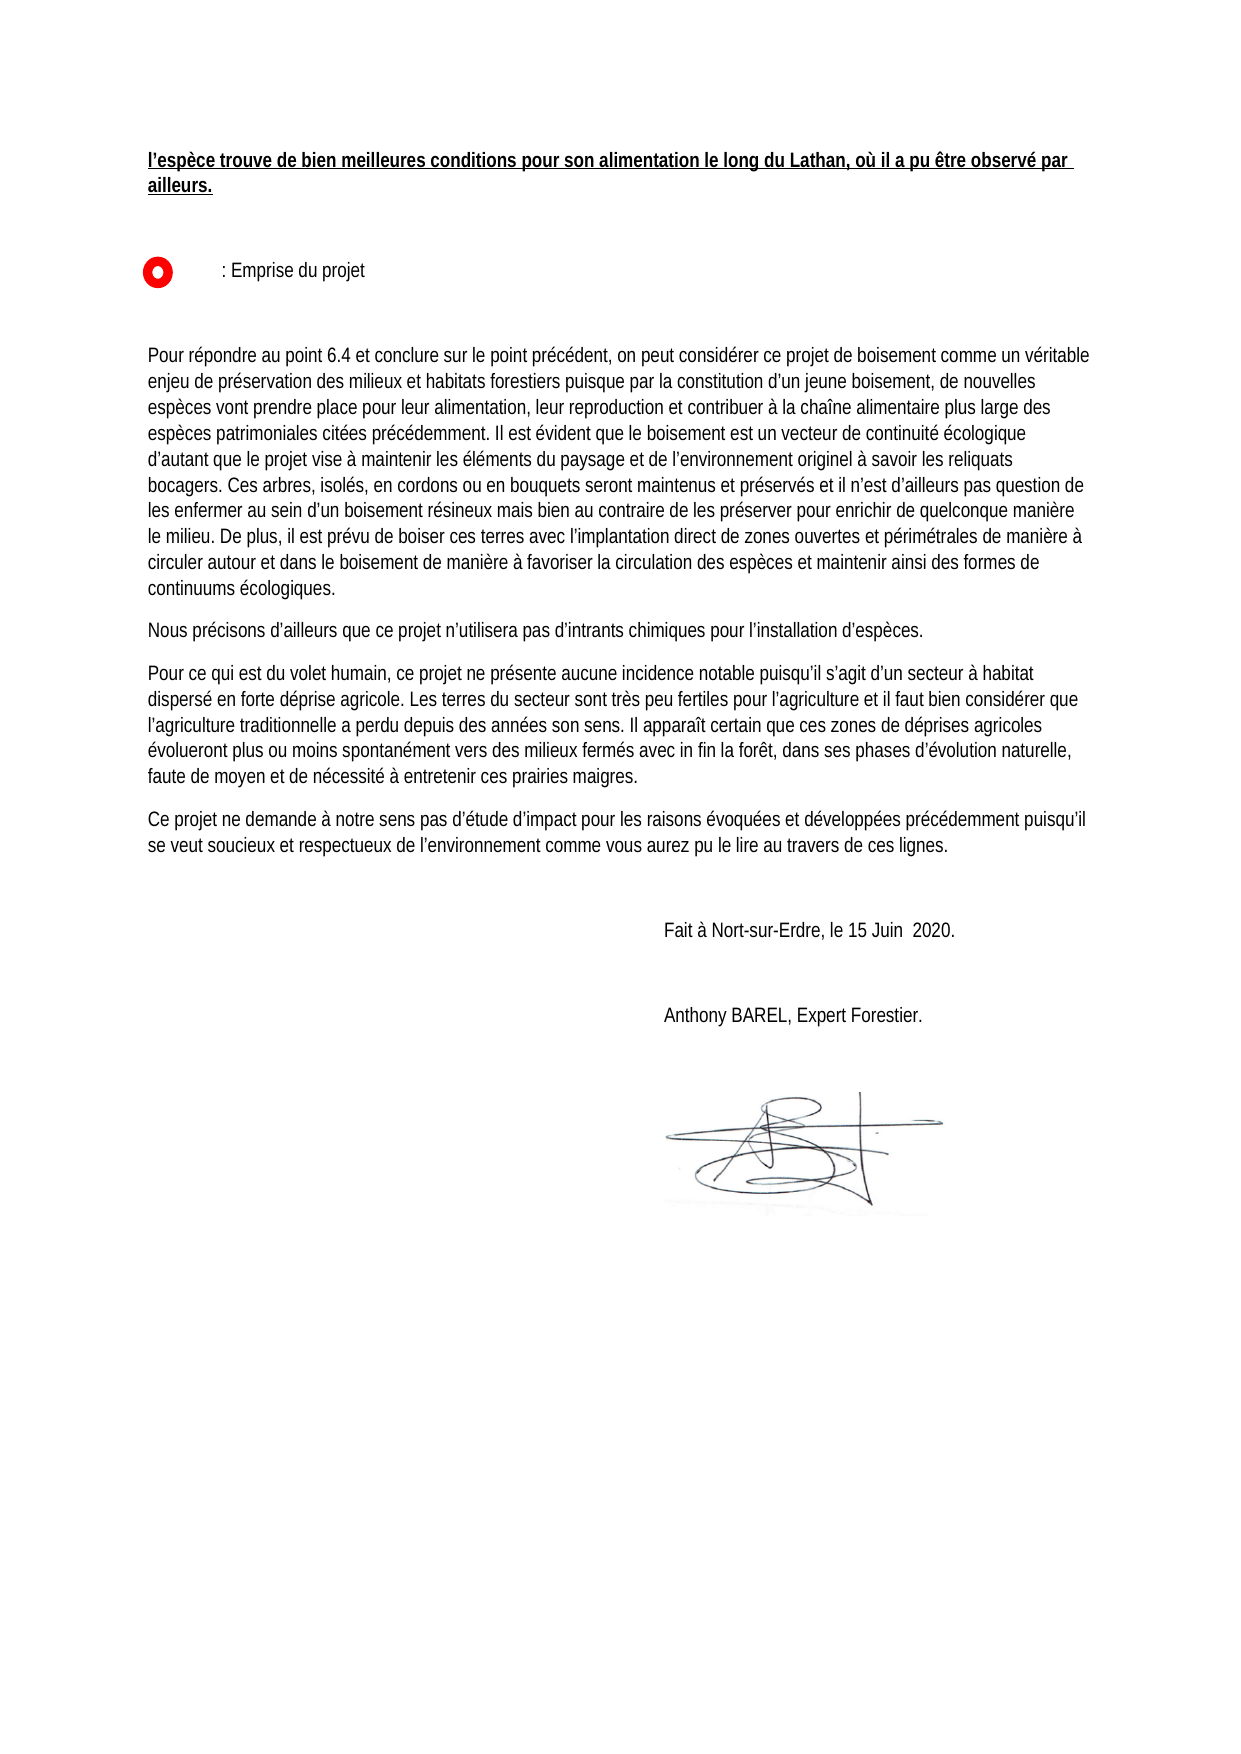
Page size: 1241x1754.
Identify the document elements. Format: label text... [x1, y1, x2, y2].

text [148, 148, 1093, 197]
text Anthony BAREL, Expert Forestier. [664, 1003, 1093, 1027]
text Pour ce qui est du volet humain, ce projet ne présente aucune incidence notable puisqu’il s’agit d’un secteur à habitat dispersé en forte déprise agricole. Les terres du secteur sont très peu fertiles pour l’agriculture et il faut bien considérer que l’agriculture traditionnelle a perdu depuis des années son sens. Il apparaît certain que ces zones de déprises agricoles évolueront plus ou moins spontanément vers des milieux fermés avec in fin la forêt, dans ses phases d’évolution naturelle, faute de moyen et de nécessité à entretenir ces prairies maigres. [148, 661, 1093, 788]
text Ce projet ne demande à notre sens pas d’étude d’impact pour les raisons évoquées et développées précédemment puisqu’il se veut soucieux et respectueux de l’environnement comme vous aurez pu le lire au travers de ces lignes. [148, 807, 1093, 857]
text : Emprise du projet [166, 258, 1093, 282]
text Nous précisons d’ailleurs que ce projet n’utilisera pas d’intrants chimiques pour l’installation d’espèces. [148, 618, 1093, 642]
text Fait à Nort-sur-Erdre, le 15 Juin 2020. [590, 918, 1093, 942]
text Pour répondre au point 6.4 et conclure sur le point précédent, on peut considérer ce projet de boisement comme un véritable enjeu de préservation des milieux et habitats forestiers puisque par la constitution d’un jeune boisement, de nouvelles espèces vont prendre place pour leur alimentation, leur reproduction et contribuer à la chaîne alimentaire plus large des espèces patrimoniales citées précédemment. Il est évident que le boisement est un vecteur de continuité écologique d’autant que le projet vise à maintenir les éléments du paysage et de l’environnement originel à savoir les reliquats bocagers. Ces arbres, isolés, en cordons ou en bouquets seront maintenus et préservés et il n’est d’ailleurs pas question de les enfermer au sein d’un boisement résineux mais bien au contraire de les préserver pour enrichir de quelconque manière le milieu. De plus, il est prévu de boiser ces terres avec l’implantation direct de zones ouvertes et périmétrales de manière à circuler autour et dans le boisement de manière à favoriser la circulation des espèces et maintenir ainsi des formes de continuums écologiques. [148, 343, 1093, 600]
picture [663, 1092, 947, 1216]
